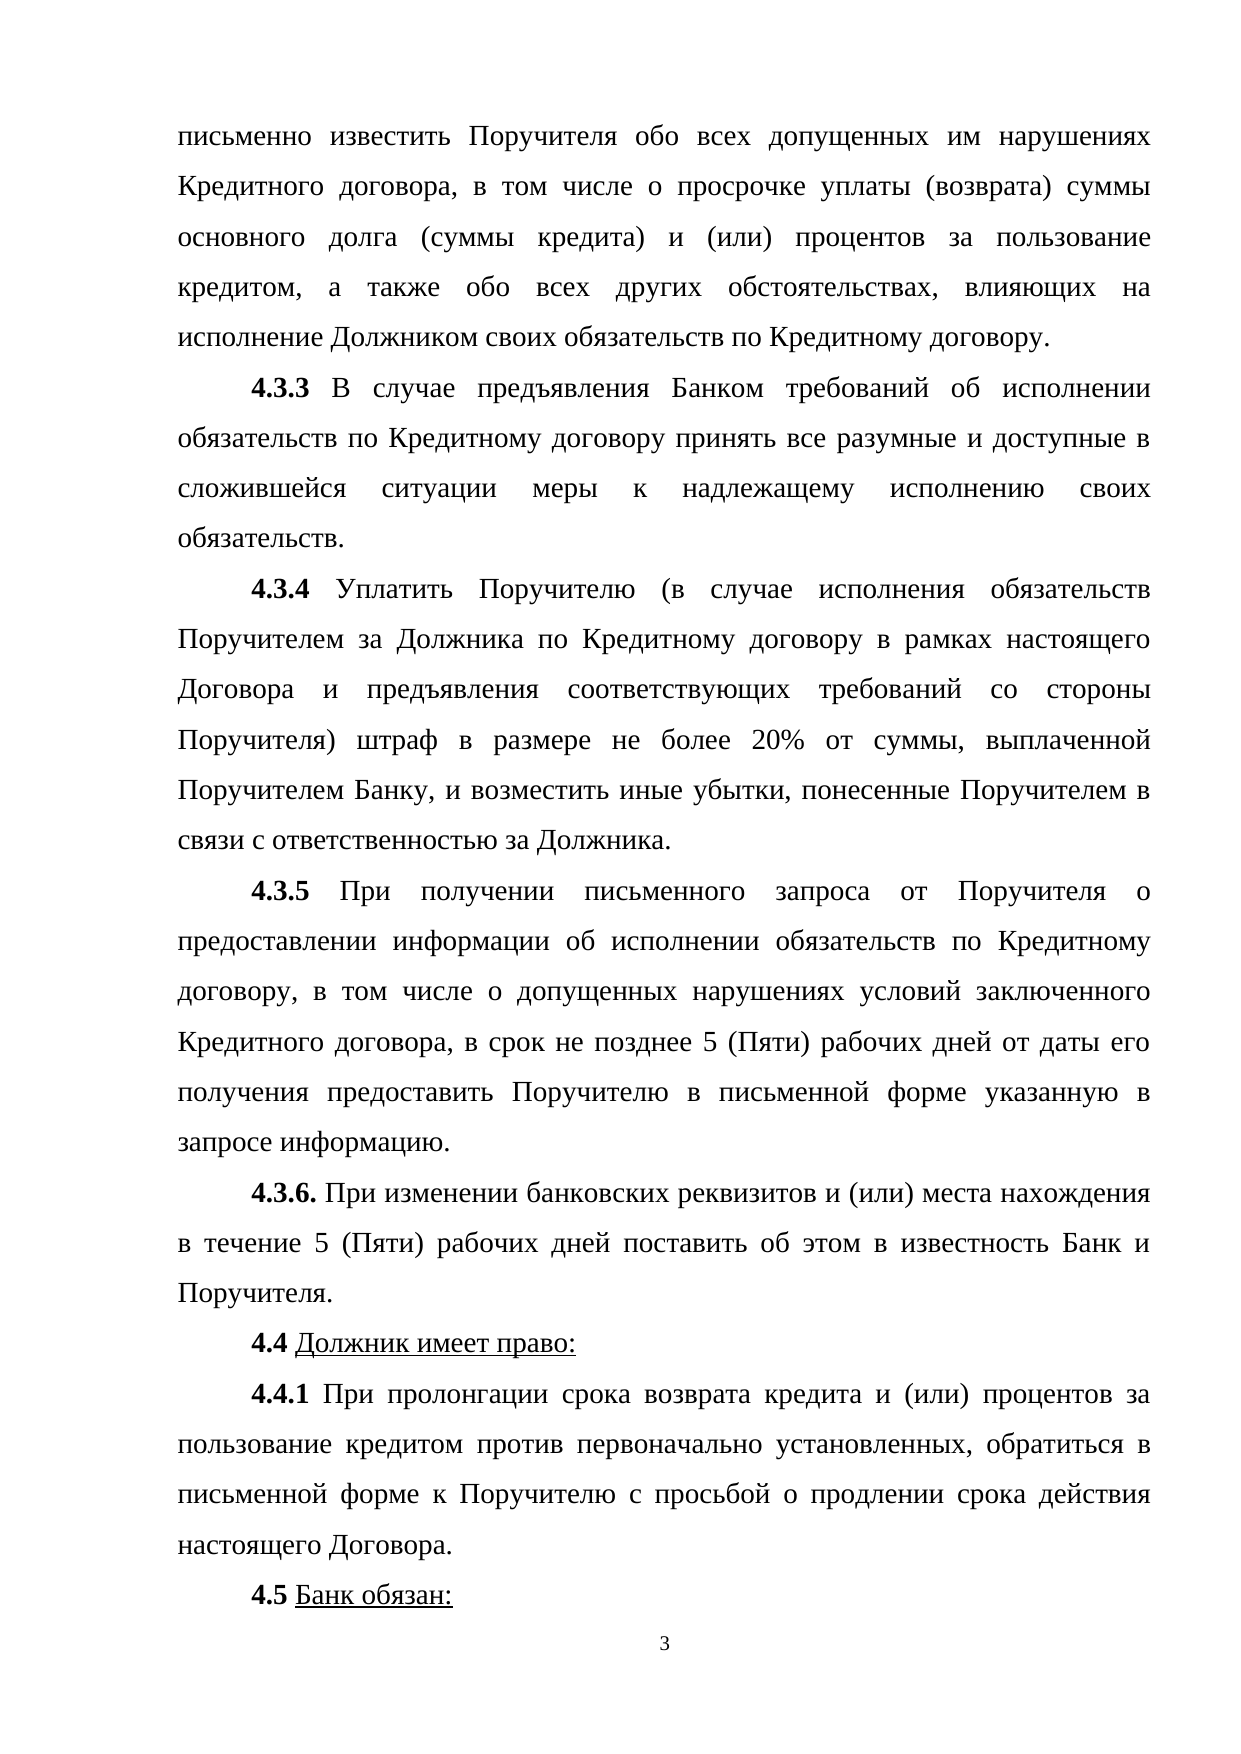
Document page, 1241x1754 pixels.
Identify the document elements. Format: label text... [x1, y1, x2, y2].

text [177, 118, 1152, 353]
text 4.4 Должник имеет право: [177, 1326, 1152, 1359]
text 4.3.4 Уплатить Поручителю (в случае исполнения обязательств Поручителем за Должника по Кредитному договору в рамках настоящего Договора и предъявления соответствующих требований со стороны Поручителя) штраф в размере не более 20% от суммы, выплаченной Поручителем Банку, и возместить иные убытки, понесенные Поручителем в связи с ответственностью за Должника. [177, 571, 1152, 856]
text 4.3.6. При изменении банковских реквизитов и (или) места нахождения в течение 5 (Пяти) рабочих дней поставить об этом в известность Банк и Поручителя. [177, 1175, 1152, 1309]
text 4.5 Банк обязан: [177, 1577, 1152, 1611]
text 4.3.5 При получении письменного запроса от Поручителя о предоставлении информации об исполнении обязательств по Кредитному договору, в том числе о допущенных нарушениях условий заключенного Кредитного договора, в срок не позднее 5 (Пяти) рабочих дней от даты его получения предоставить Поручителю в письменной форме указанную в запросе информацию. [177, 873, 1152, 1158]
text 4.3.3 В случае предъявления Банком требований об исполнении обязательств по Кредитному договору принять все разумные и доступные в сложившейся ситуации меры к надлежащему исполнению своих обязательств. [177, 370, 1152, 554]
text 4.4.1 При пролонгации срока возврата кредита и (или) процентов за пользование кредитом против первоначально установленных, обратиться в письменной форме к Поручителю с просьбой о продлении срока действия настоящего Договора. [177, 1376, 1152, 1560]
